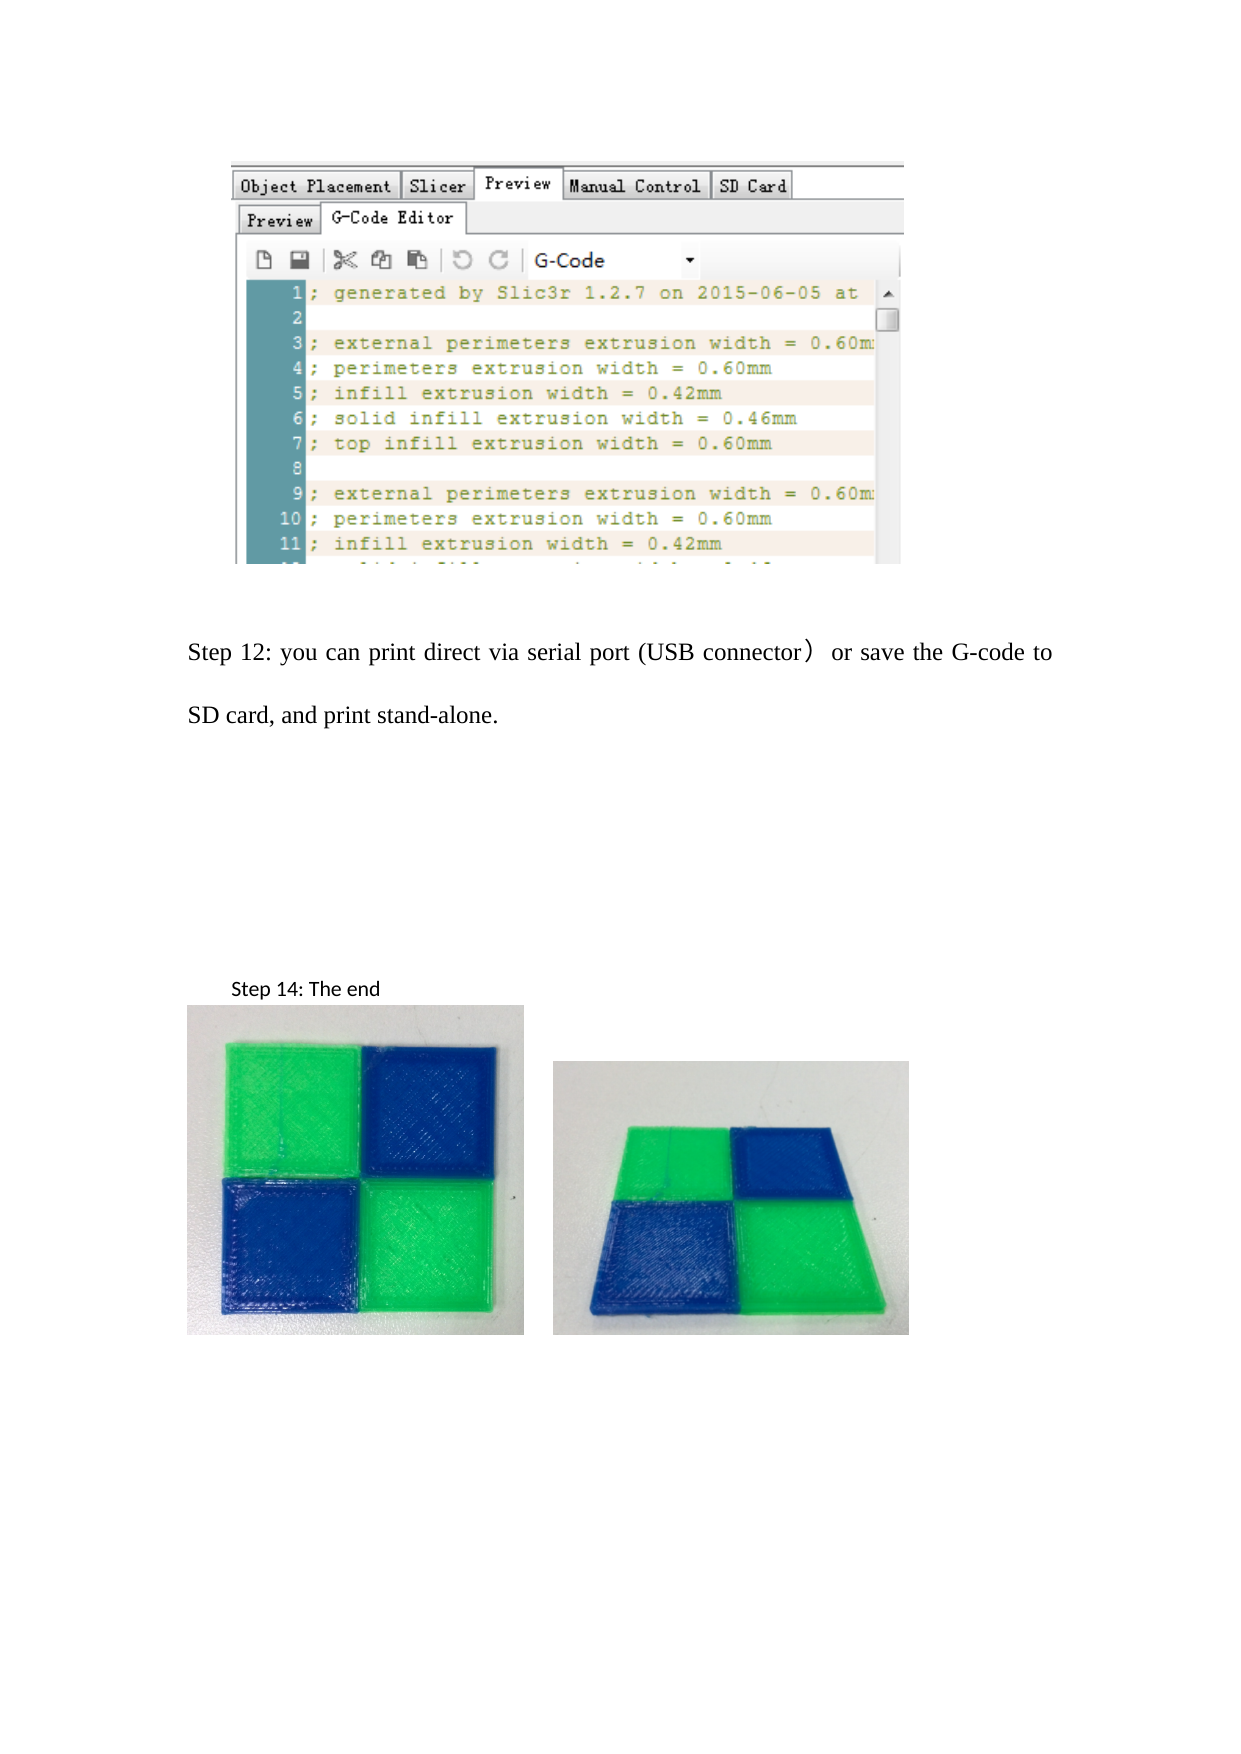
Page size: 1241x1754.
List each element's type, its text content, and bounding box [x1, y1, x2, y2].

picture [231, 161, 904, 564]
picture [187, 1005, 524, 1335]
text Step 12: you can print direct via serial port (USB connector）or save the G-code to SD card, and print stand-alone. [187, 617, 1053, 731]
text Step 14: The end [231, 973, 1053, 1005]
picture [553, 1061, 909, 1335]
